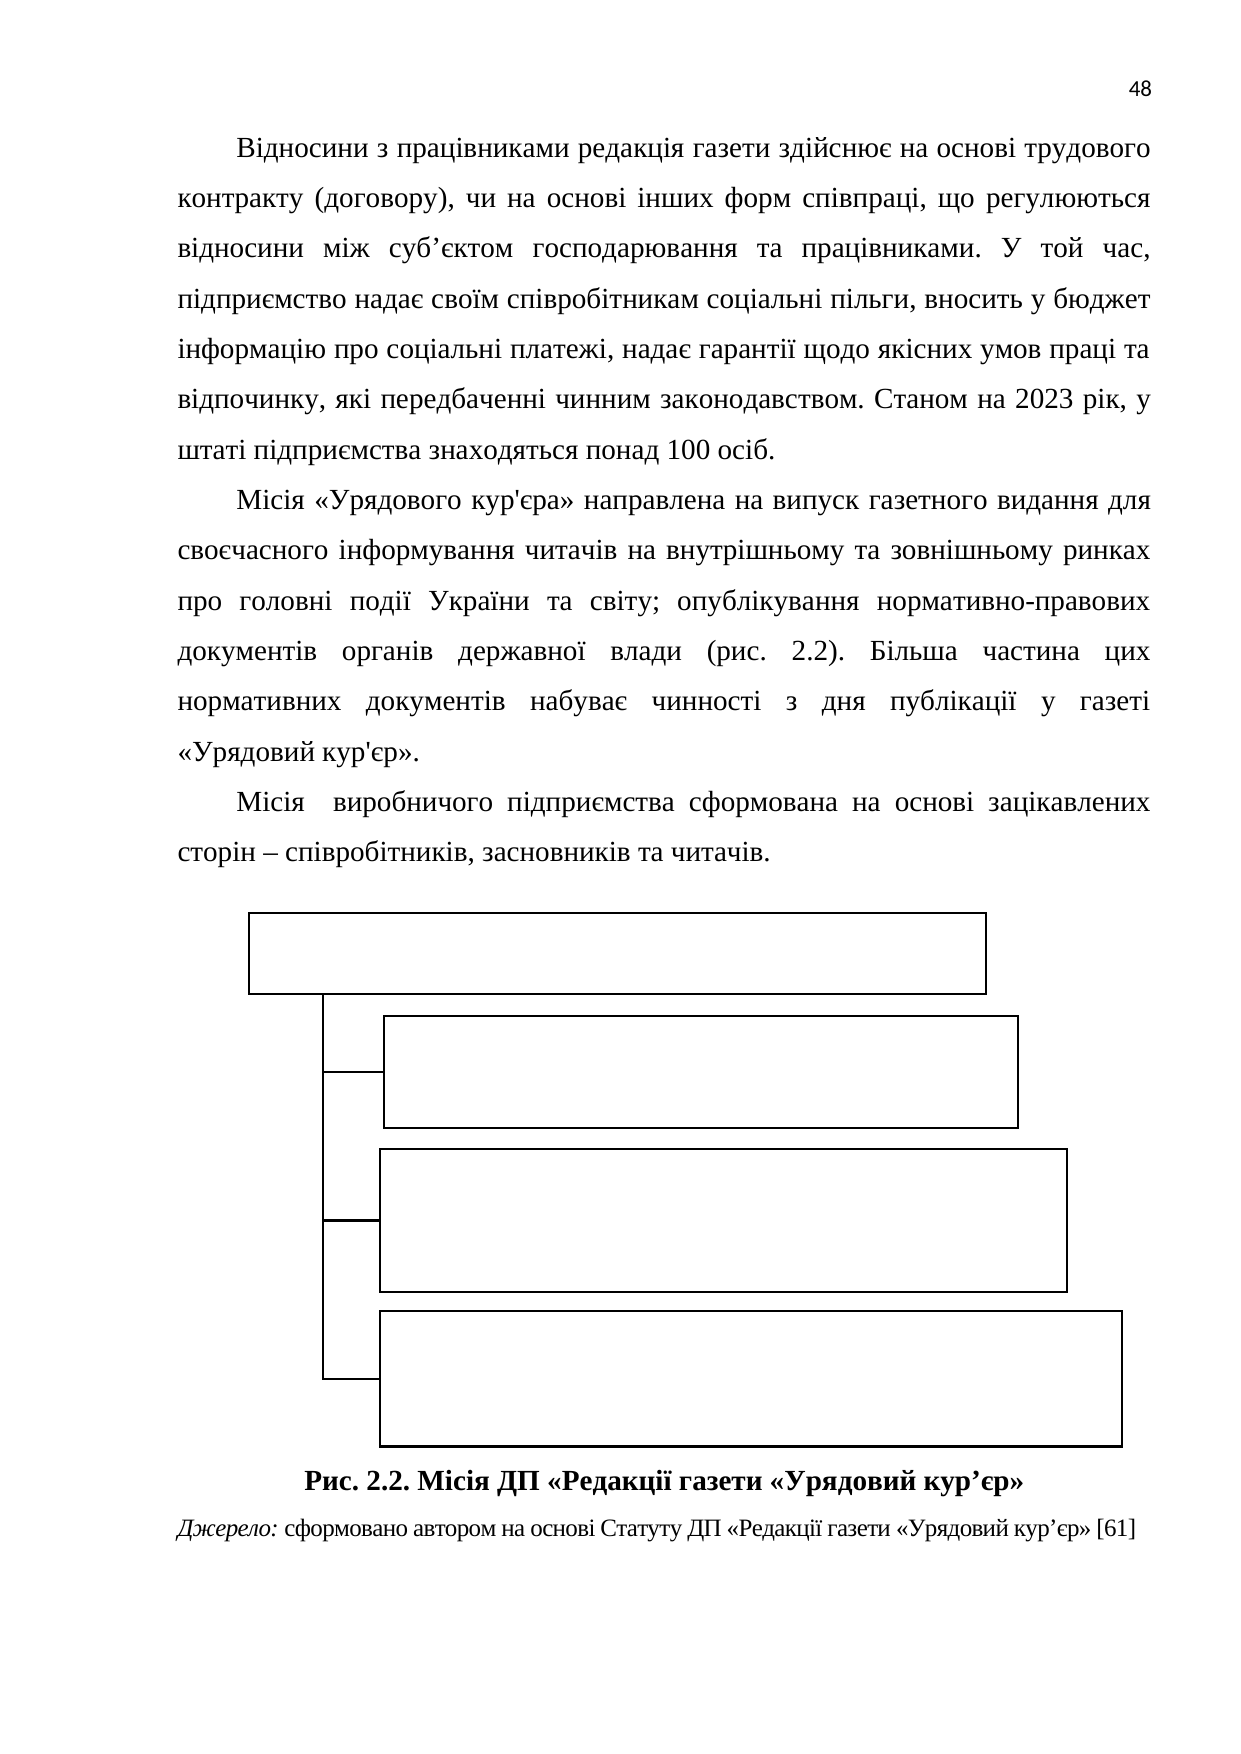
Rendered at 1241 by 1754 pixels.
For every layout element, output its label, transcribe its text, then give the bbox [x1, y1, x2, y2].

text Джерело: сформовано автором на основі Статуту ДП «Редакції газети «Урядовий кур’єр» [61] [177, 1513, 1152, 1542]
list Відносини з працівниками редакція газети здійснює на основі трудового контракту (договору), чи на основі інших форм співпраці, що регулюються відносини між суб’єктом господарювання та працівниками. У той час, підприємство надає своїм співробітникам соціальні пільги, вносить у бюджет інформацію про соціальні платежі, надає гарантії щодо якісних умов праці та відпочинку, які передбаченні чинним законодавством. Станом на 2023 рік, у штаті підприємства знаходяться понад 100 осіб. [177, 130, 1152, 465]
text Рис. 2.2. Місія ДП «Редакції газети «Урядовий кур’єр» [177, 1463, 1152, 1497]
text Місія «Урядового кур'єра» направлена на випуск газетного видання для своєчасного інформування читачів на внутрішньому та зовнішньому ринках про головні події України та світу; опублікування нормативно-правових документів органів державної влади (рис. 2.2). Більша частина цих нормативних документів набуває чинності з дня публікації у газеті «Урядовий кур'єр». [177, 482, 1152, 767]
text Місія виробничого підприємства сформована на основі зацікавлених сторін – співробітників, засновників та читачів. [177, 784, 1152, 868]
